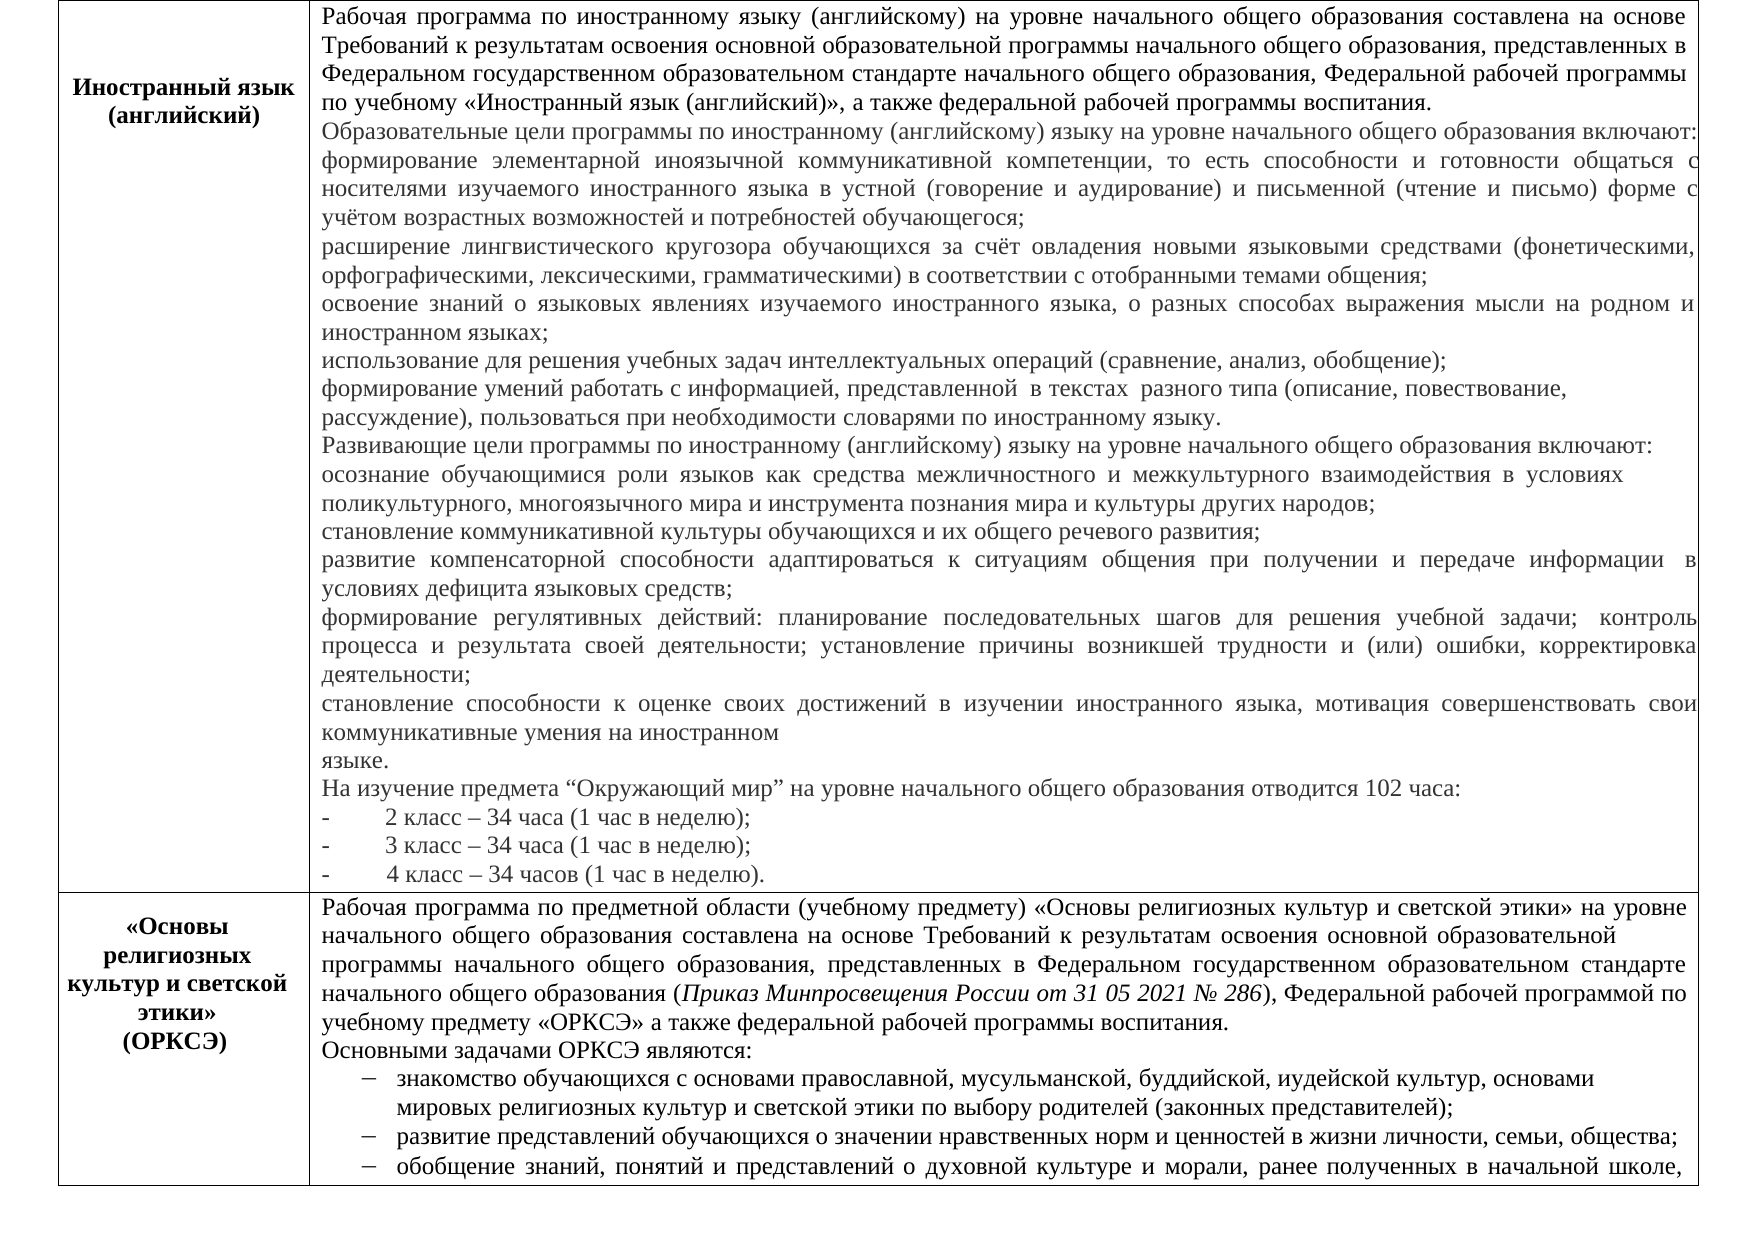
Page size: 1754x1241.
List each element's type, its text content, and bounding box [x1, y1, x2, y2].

table_cell Рабочая программа по предметной области (учебному предмету) «Основы религиозных культур и светской этики» на уровне начального общего образования составлена на основе Требований к результатам освоения основной образовательной программы начального общего образования, представленных в Федеральном государственном образовательном стандарте начального общего образования (Приказ Минпросвещения России от 31 05 2021 № 286), Федеральной рабочей программой по учебному предмету «ОРКСЭ» а также федеральной рабочей программы воспитания. Основными задачами ОРКСЭ являются: знакомство обучающихся с основами православной, мусульманской, буддийской, иудейской культур, основами мировых религиозных культур и светской этики по выбору родителей (законных представителей); развитие представлений обучающихся о значении нравственных норм и ценностей в жизни личности, семьи, общества; обобщение знаний, понятий и представлений о духовной культуре и морали, ранее полученных в начальной школе, [310, 893, 1698, 1185]
table_header Иностранный язык (английский) [59, 1, 309, 892]
table_header Рабочая программа по иностранному языку (английскому) на уровне начального общего образования составлена на основе Требований к результатам освоения основной образовательной программы начального общего образования, представленных в Федеральном государственном образовательном стандарте начального общего образования, Федеральной рабочей программы по учебному «Иностранный язык (английский)», а также федеральной рабочей программы воспитания. Образовательные цели программы по иностранному (английскому) языку на уровне начального общего образования включают: формирование элементарной иноязычной коммуникативной компетенции, то есть способности и готовности общаться с носителями изучаемого иностранного языка в устной (говорение и аудирование) и письменной (чтение и письмо) форме с учётом возрастных возможностей и потребностей обучающегося; расширение лингвистического кругозора обучающихся за счёт овладения новыми языковыми средствами (фонетическими, орфографическими, лексическими, грамматическими) в соответствии c отобранными темами общения; освоение знаний о языковых явлениях изучаемого иностранного языка, о разных способах выражения мысли на родном и иностранном языках; использование для решения учебных задач интеллектуальных операций (сравнение, анализ, обобщение); формирование умений работать с информацией, представленной в текстах разного типа (описание, повествование, рассуждение), пользоваться при необходимости словарями по иностранному языку. Развивающие цели программы по иностранному (английскому) языку на уровне начального общего образования включают: осознание обучающимися роли языков как средства межличностного и межкультурного взаимодействия в условиях поликультурного, многоязычного мира и инструмента познания мира и культуры других народов; становление коммуникативной культуры обучающихся и их общего речевого развития; развитие компенсаторной способности адаптироваться к ситуациям общения при получении и передаче информации в условиях дефицита языковых средств; формирование регулятивных действий: планирование последовательных шагов для решения учебной задачи; контроль процесса и результата своей деятельности; установление причины возникшей трудности и (или) ошибки, корректировка деятельности; становление способности к оценке своих достижений в изучении иностранного языка, мотивация совершенствовать свои коммуникативные умения на иностранном языке. На изучение предмета “Окружающий мир” на уровне начального общего образования отводится 102 часа: 2 класс – 34 часа (1 час в неделю); 3 класс – 34 часа (1 час в неделю); 4 класс – 34 часов (1 час в неделю). [310, 1, 1698, 892]
table_cell «Основы религиозных культур и светской этики» (ОРКСЭ) [59, 893, 309, 1185]
